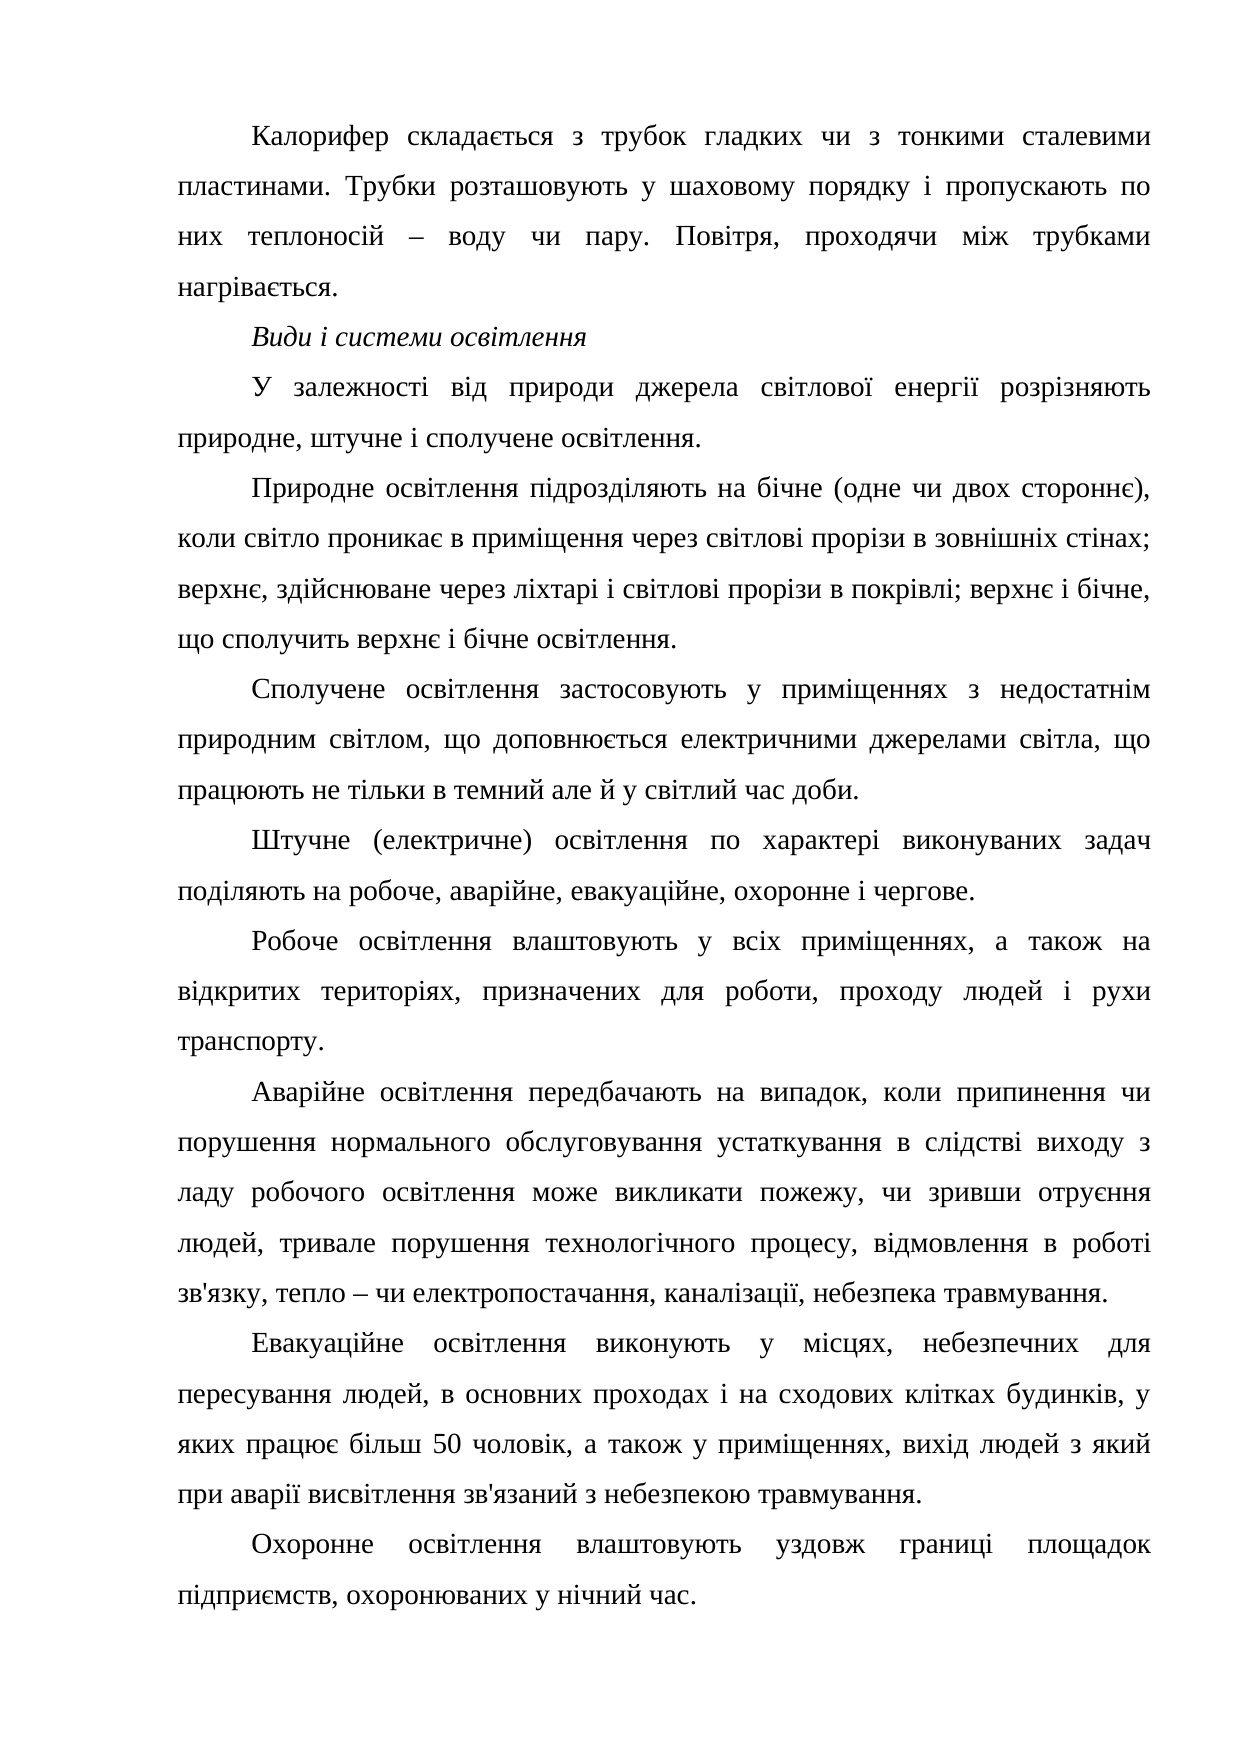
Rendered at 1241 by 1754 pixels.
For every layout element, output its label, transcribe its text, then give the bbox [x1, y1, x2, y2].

text Калорифер складається з трубок гладких чи з тонкими сталевими пластинами. Трубки розташовують у шаховому порядку і пропускають по них теплоносій – воду чи пару. Повітря, проходячи між трубками нагрівається. [177, 118, 1152, 303]
text У залежності від природи джерела світлової енергії розрізняють природне, штучне і сполучене освітлення. [177, 370, 1152, 453]
text Аварійне освітлення передбачають на випадок, коли припинення чи порушення нормального обслуговування устаткування в слідстві виходу з ладу робочого освітлення може викликати пожежу, чи зривши отруєння людей, тривале порушення технологічного процесу, відмовлення в роботі зв'язку, тепло – чи електропостачання, каналізації, небезпека травмування. [177, 1074, 1152, 1309]
text Природне освітлення підрозділяють на бічне (одне чи двох стороннє), коли світло проникає в приміщення через світлові прорізи в зовнішніх стінах; верхнє, здійснюване через ліхтарі і світлові прорізи в покрівлі; верхнє і бічне, що сполучить верхнє і бічне освітлення. [177, 470, 1152, 655]
text Штучне (електричне) освітлення по характері виконуваних задач поділяють на робоче, аварійне, евакуаційне, охоронне і чергове. [177, 822, 1152, 906]
text Сполучене освітлення застосовують у приміщеннях з недостатнім природним світлом, що доповнюється електричними джерелами світла, що працюють не тільки в темний але й у світлий час доби. [177, 672, 1152, 806]
text Охоронне освітлення влаштовують уздовж границі площадок підприємств, охоронюваних у нічний час. [177, 1527, 1152, 1611]
text Евакуаційне освітлення виконують у місцях, небезпечних для пересування людей, в основних проходах і на сходових клітках будинків, у яких працює більш 50 чоловік, а також у приміщеннях, вихід людей з який при аварії висвітлення зв'язаний з небезпекою травмування. [177, 1326, 1152, 1510]
text Види і системи освітлення [177, 319, 1152, 353]
text Робоче освітлення влаштовують у всіх приміщеннях, а також на відкритих територіях, призначених для роботи, проходу людей і рухи транспорту. [177, 923, 1152, 1057]
